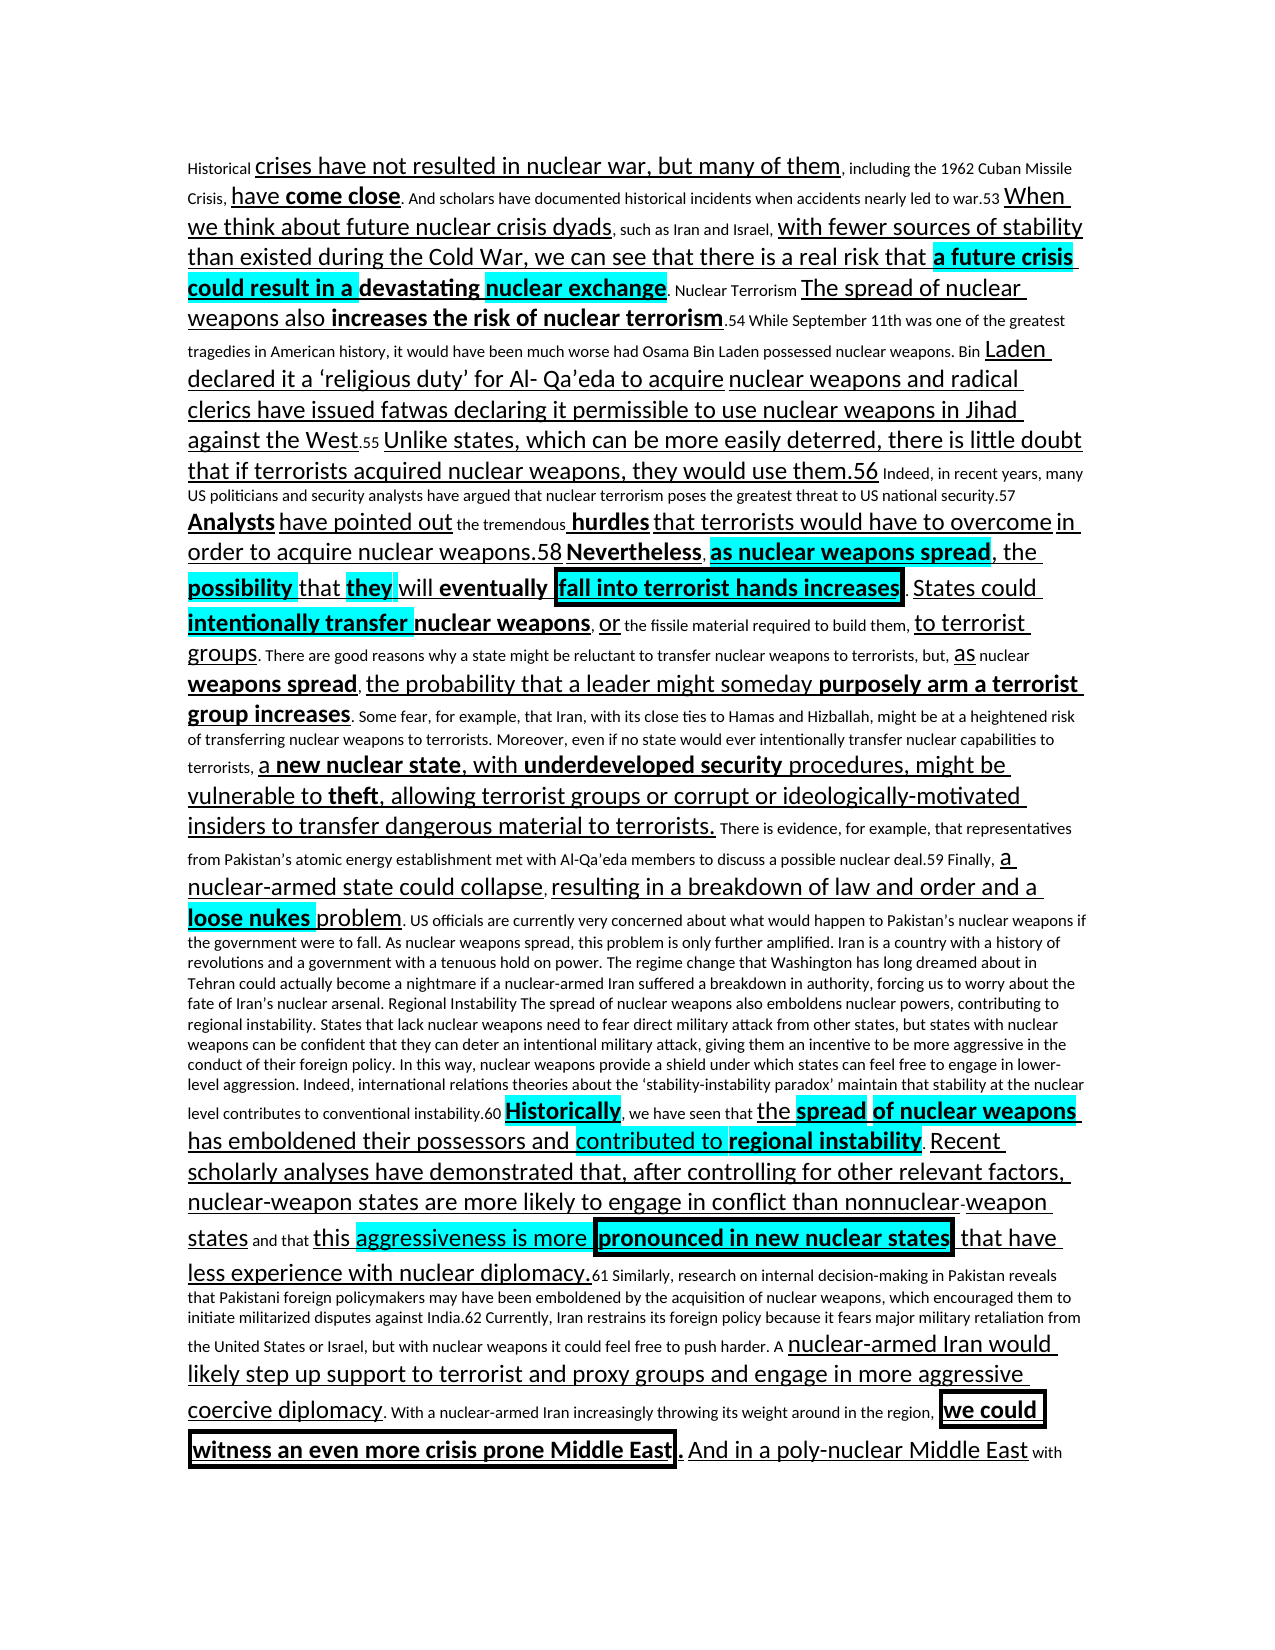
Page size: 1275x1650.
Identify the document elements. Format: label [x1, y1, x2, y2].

text [187, 150, 1087, 1469]
